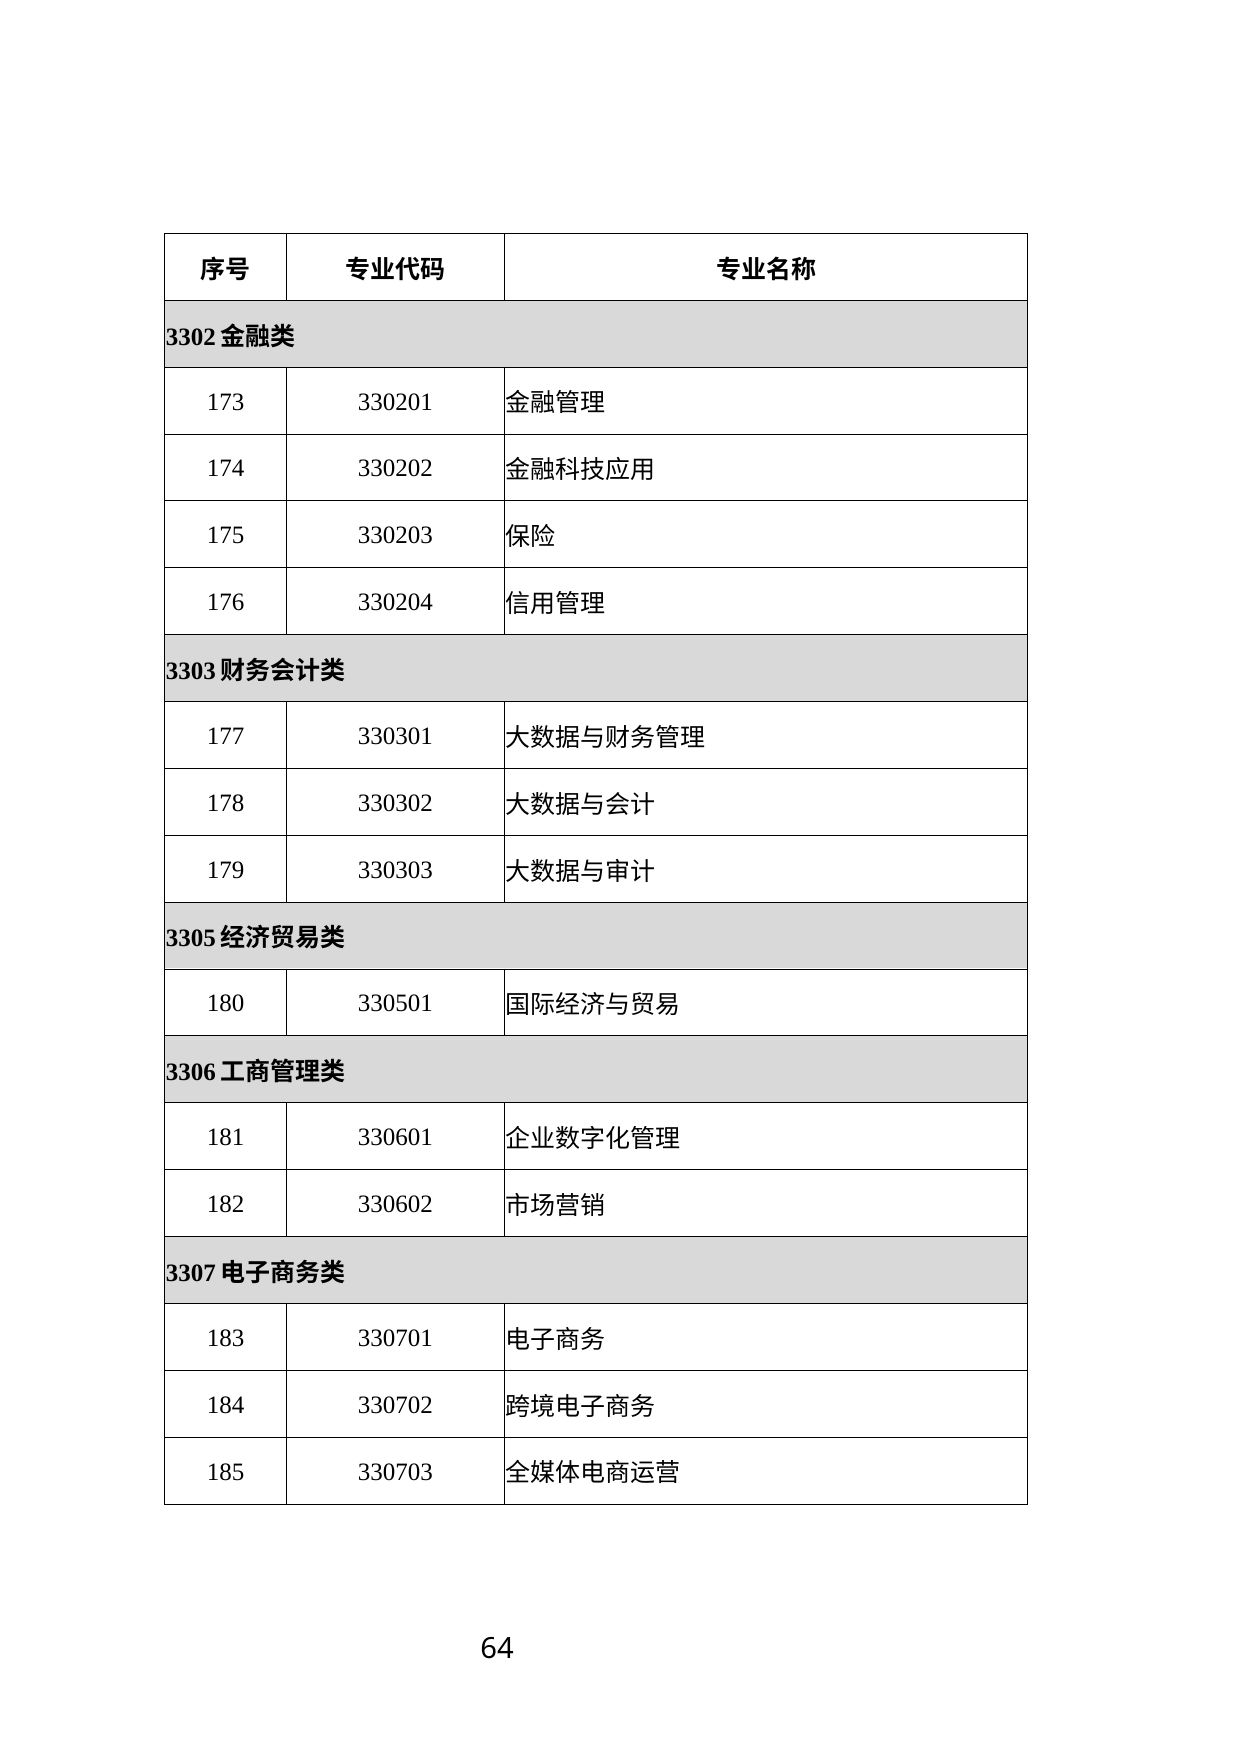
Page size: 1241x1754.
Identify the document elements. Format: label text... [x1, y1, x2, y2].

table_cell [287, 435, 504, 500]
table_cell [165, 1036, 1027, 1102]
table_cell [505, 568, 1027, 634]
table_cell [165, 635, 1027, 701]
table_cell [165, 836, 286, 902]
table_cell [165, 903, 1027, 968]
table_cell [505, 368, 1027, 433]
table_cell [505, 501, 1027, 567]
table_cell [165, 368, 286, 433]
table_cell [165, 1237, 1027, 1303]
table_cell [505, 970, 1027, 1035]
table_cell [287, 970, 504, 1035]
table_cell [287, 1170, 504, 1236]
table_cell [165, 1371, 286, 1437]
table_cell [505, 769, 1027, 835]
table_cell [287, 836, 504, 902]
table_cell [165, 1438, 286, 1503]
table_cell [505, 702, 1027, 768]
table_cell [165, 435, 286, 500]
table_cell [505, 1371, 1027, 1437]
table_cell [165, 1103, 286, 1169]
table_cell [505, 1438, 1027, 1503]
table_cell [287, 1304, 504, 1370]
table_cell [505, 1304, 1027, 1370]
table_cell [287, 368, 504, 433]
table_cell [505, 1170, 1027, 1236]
table_header 序号 [165, 234, 286, 300]
table_header 专业代码 [287, 234, 504, 300]
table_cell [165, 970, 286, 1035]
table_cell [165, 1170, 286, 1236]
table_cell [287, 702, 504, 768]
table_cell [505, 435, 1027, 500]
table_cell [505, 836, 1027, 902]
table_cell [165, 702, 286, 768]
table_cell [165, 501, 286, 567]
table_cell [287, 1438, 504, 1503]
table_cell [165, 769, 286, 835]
table_header 专业名称 [505, 234, 1027, 300]
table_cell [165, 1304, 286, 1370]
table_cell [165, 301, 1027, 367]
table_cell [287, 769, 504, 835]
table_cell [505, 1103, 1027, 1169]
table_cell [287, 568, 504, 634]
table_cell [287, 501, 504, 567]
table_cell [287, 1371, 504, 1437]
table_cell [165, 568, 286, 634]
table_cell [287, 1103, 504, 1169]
